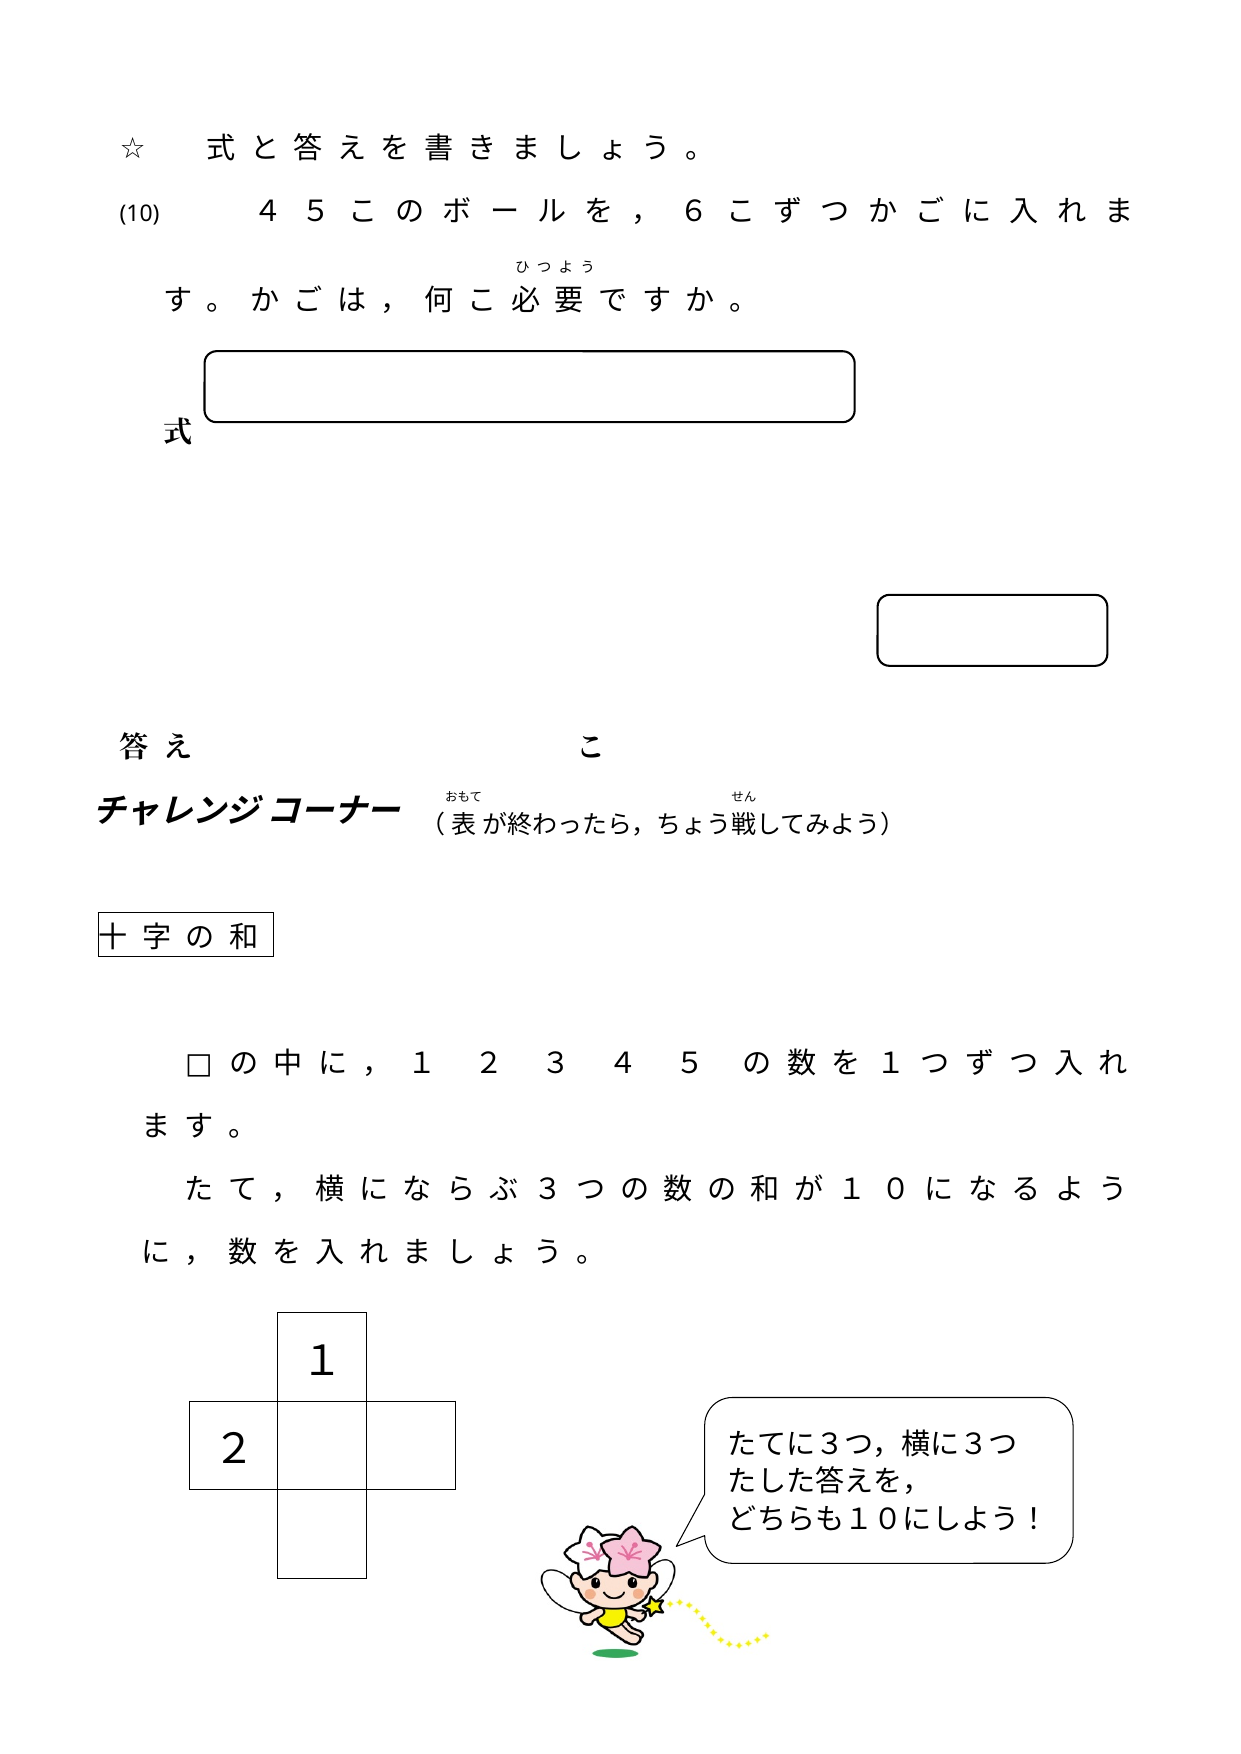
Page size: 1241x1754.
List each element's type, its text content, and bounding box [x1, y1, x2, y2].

text □の中に，１ ２ ３ ４ ５ の数を１つずつ入れます。 [119, 1029, 1143, 1155]
text 十字の和 [98, 903, 1143, 966]
text たて，横にならぶ３つの数の和が１０になるように，数を入れましょう。 [98, 1155, 1143, 1282]
table_cell ４５このボールを，６こずつかごに入れます。かごは，何こですか。 式 答え こ [98, 177, 1161, 777]
table_cell ☆ 式と答えを書きましょう。 [98, 104, 1161, 177]
picture [535, 1522, 771, 1661]
